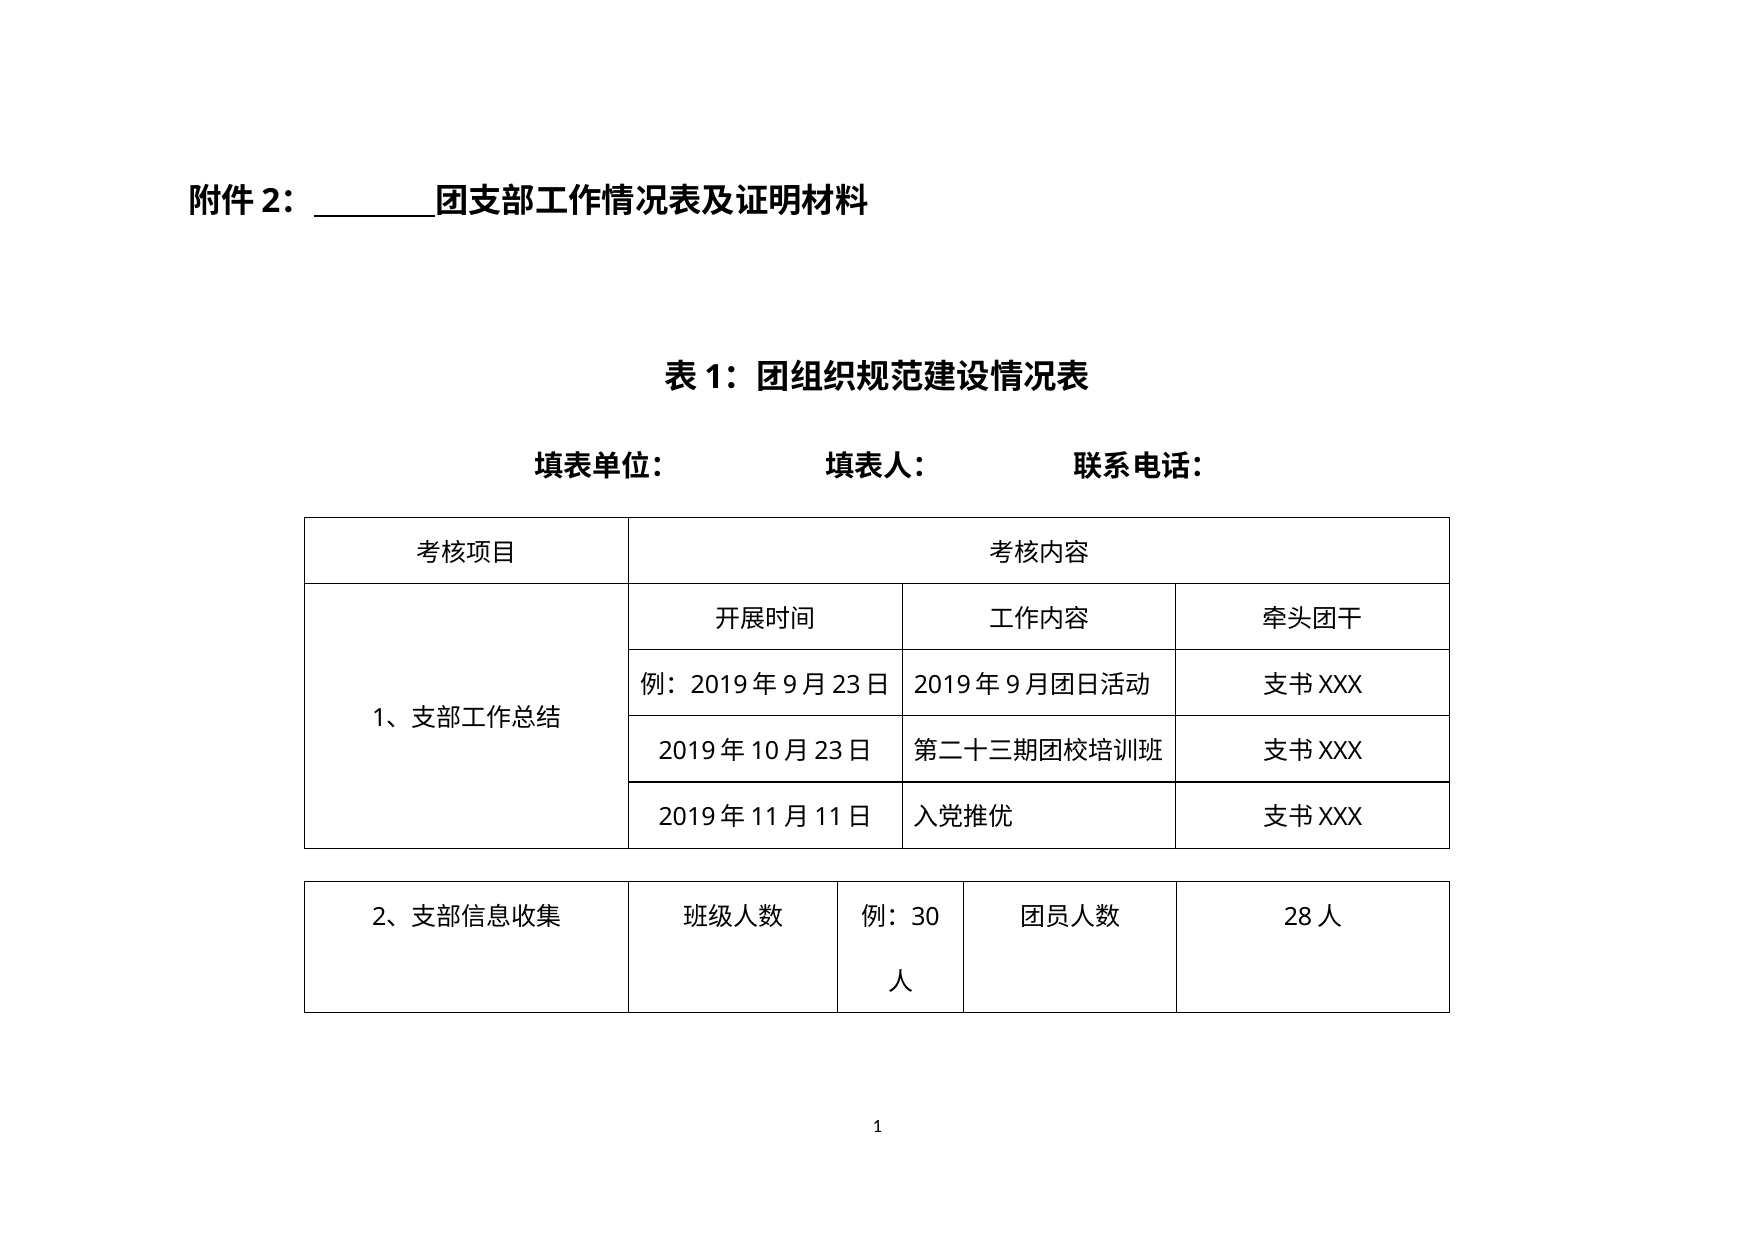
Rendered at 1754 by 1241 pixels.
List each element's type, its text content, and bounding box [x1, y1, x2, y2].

table_header 考核内容 [629, 518, 1449, 583]
table_header 2、支部信息收集 [305, 882, 628, 1012]
table_cell 第二十三期团校培训班 [903, 716, 1175, 781]
table_cell 开展时间 [629, 584, 902, 649]
table_cell 2019年11月11日 [629, 783, 902, 847]
table_cell 支书XXX [1176, 783, 1449, 847]
table_cell 2019年10月23日 [629, 716, 902, 781]
table_cell 1、支部工作总结 [305, 584, 628, 847]
table_header 28人 [1177, 882, 1449, 1012]
table_cell 牵头团干 [1176, 584, 1449, 649]
text 填表单位： 填表人： 联系电话： [188, 431, 1566, 496]
table_cell 例：2019年9月23日 [629, 650, 902, 715]
table_header 团员人数 [964, 882, 1176, 1012]
table_cell 工作内容 [903, 584, 1175, 649]
table_cell 支书XXX [1176, 650, 1449, 715]
text 附件2： 团支部工作情况表及证明材料 [188, 165, 1566, 230]
table_header 考核项目 [305, 518, 628, 583]
table_header 班级人数 [629, 882, 837, 1012]
table_cell 入党推优 [903, 783, 1175, 847]
table_cell 支书XXX [1176, 716, 1449, 781]
text 表1：团组织规范建设情况表 [188, 342, 1566, 407]
table_header 例：30人 [838, 882, 963, 1012]
table_cell 2019年9月团日活动 [903, 650, 1175, 715]
